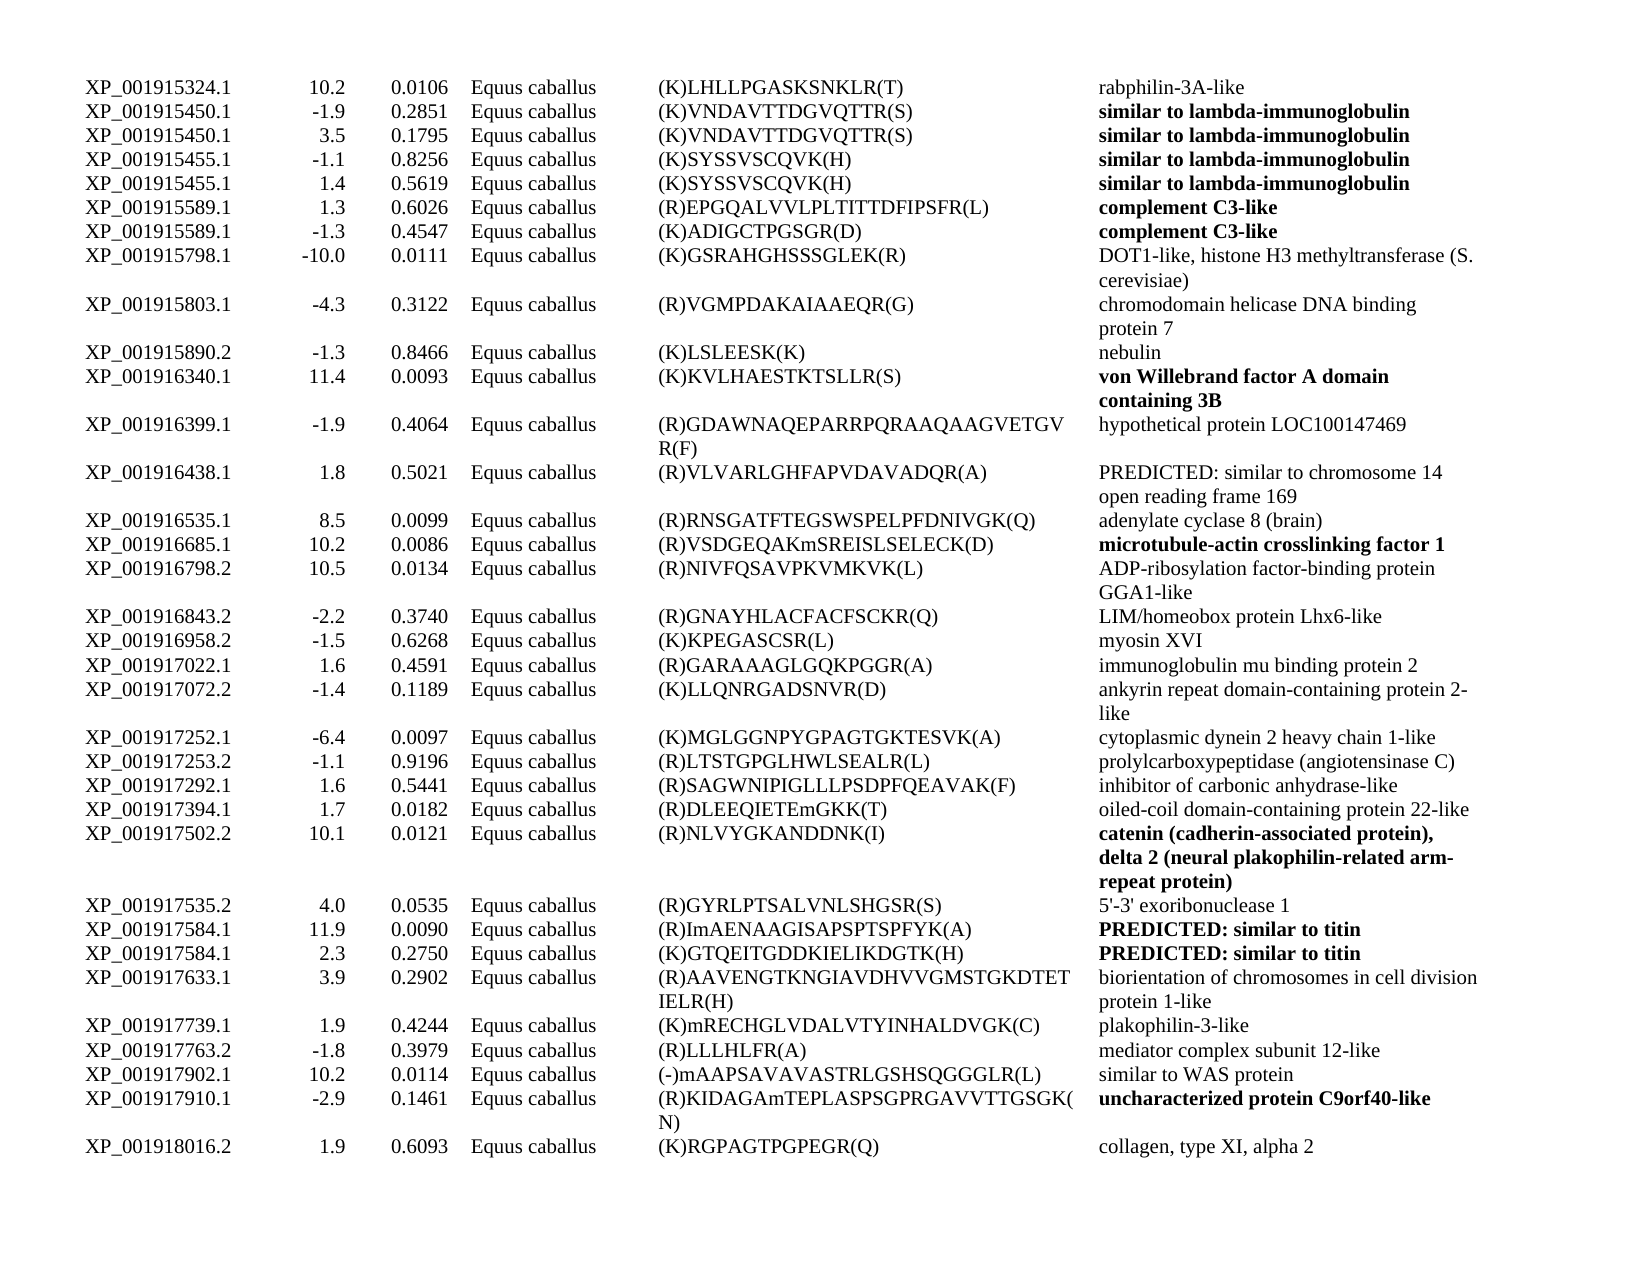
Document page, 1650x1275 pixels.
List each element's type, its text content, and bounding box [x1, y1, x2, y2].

table_cell XP_001917072.2 [74, 677, 262, 725]
table_cell immunoglobulin mu binding protein 2 [1088, 652, 1491, 677]
table_cell XP_001916798.2 [74, 556, 262, 604]
table_cell Equus caballus [459, 893, 647, 917]
table_cell ankyrin repeat domain-containing protein 2-like [1088, 677, 1491, 725]
table_cell Equus caballus [459, 195, 647, 219]
table_cell Equus caballus [459, 219, 647, 243]
table_cell 0.2851 [356, 99, 459, 123]
table_cell 1.7 [263, 797, 356, 821]
table_cell similar to lambda-immunoglobulin [1088, 147, 1491, 171]
table_cell XP_001915455.1 [74, 171, 262, 195]
table_cell Equus caballus [459, 412, 647, 460]
table_cell 11.4 [263, 364, 356, 412]
table_cell 0.0090 [356, 917, 459, 941]
table_cell (R)RNSGATFTEGSWSPELPFDNIVGK(Q) [647, 508, 1087, 532]
table_cell (K)KVLHAESTKTSLLR(S) [647, 364, 1087, 412]
table_cell Equus caballus [459, 1014, 647, 1037]
table_cell Equus caballus [459, 364, 647, 412]
table_cell XP_001915798.1 [74, 244, 262, 292]
table_cell (R)LLLHLFR(A) [647, 1038, 1087, 1062]
table_cell (R)NLVYGKANDDNK(I) [647, 821, 1087, 893]
table_cell plakophilin-3-like [1088, 1014, 1491, 1037]
table_cell (R)ImAENAAGISAPSPTSPFYK(A) [647, 917, 1087, 941]
table_cell XP_001915589.1 [74, 219, 262, 243]
table_cell 0.5021 [356, 460, 459, 508]
table_cell XP_001916399.1 [74, 412, 262, 460]
table_cell Equus caballus [459, 1134, 647, 1158]
table_cell XP_001916535.1 [74, 508, 262, 532]
table_cell 3.9 [263, 965, 356, 1013]
table_cell XP_001918016.2 [74, 1134, 262, 1158]
table_cell 0.4547 [356, 219, 459, 243]
table_cell (K)GTQEITGDDKIELIKDGTK(H) [647, 941, 1087, 965]
table_cell -1.1 [263, 147, 356, 171]
table_cell 0.0111 [356, 244, 459, 292]
table_cell uncharacterized protein C9orf40-like [1088, 1086, 1491, 1134]
table_cell (R)AAVENGTKNGIAVDHVVGMSTGKDTETIELR(H) [647, 965, 1087, 1013]
table_cell Equus caballus [459, 821, 647, 893]
table_cell (-)mAAPSAVAVASTRLGSHSQGGGLR(L) [647, 1062, 1087, 1086]
table_cell 1.6 [263, 652, 356, 677]
table_cell Equus caballus [459, 460, 647, 508]
table_cell -4.3 [263, 292, 356, 340]
table_cell -1.4 [263, 677, 356, 725]
table_cell XP_001917763.2 [74, 1038, 262, 1062]
table_cell inhibitor of carbonic anhydrase-like [1088, 773, 1491, 797]
table_cell 0.5441 [356, 773, 459, 797]
table_cell -1.3 [263, 219, 356, 243]
table_cell microtubule-actin crosslinking factor 1 [1088, 532, 1491, 556]
table_cell Equus caballus [459, 797, 647, 821]
table_cell -2.2 [263, 604, 356, 628]
table_cell -10.0 [263, 244, 356, 292]
table_cell 0.3979 [356, 1038, 459, 1062]
table_cell -1.1 [263, 749, 356, 773]
table_cell chromodomain helicase DNA binding protein 7 [1088, 292, 1491, 340]
table_cell XP_001917022.1 [74, 652, 262, 677]
table_cell (R)LTSTGPGLHWLSEALR(L) [647, 749, 1087, 773]
table_cell 0.0134 [356, 556, 459, 604]
table_cell von Willebrand factor A domain containing 3B [1088, 364, 1491, 412]
table_cell 0.1189 [356, 677, 459, 725]
table_cell 10.2 [263, 1062, 356, 1086]
table_cell 0.8466 [356, 340, 459, 364]
table_cell Equus caballus [459, 941, 647, 965]
table_cell Equus caballus [459, 244, 647, 292]
table_cell (K)LLQNRGADSNVR(D) [647, 677, 1087, 725]
table_cell (R)GYRLPTSALVNLSHGSR(S) [647, 893, 1087, 917]
table_cell 1.6 [263, 773, 356, 797]
table_cell XP_001915324.1 [74, 75, 262, 99]
table_cell 0.6093 [356, 1134, 459, 1158]
table_cell 0.6026 [356, 195, 459, 219]
table_cell XP_001915450.1 [74, 123, 262, 147]
table_cell 0.0106 [356, 75, 459, 99]
table_cell complement C3-like [1088, 219, 1491, 243]
table_cell cytoplasmic dynein 2 heavy chain 1-like [1088, 725, 1491, 749]
table_cell 2.3 [263, 941, 356, 965]
table_cell ADP-ribosylation factor-binding protein GGA1-like [1088, 556, 1491, 604]
table_cell 1.8 [263, 460, 356, 508]
table_cell (R)GDAWNAQEPARRPQRAAQAAGVETGVR(F) [647, 412, 1087, 460]
table_cell Equus caballus [459, 123, 647, 147]
table_cell 10.2 [263, 75, 356, 99]
table_cell 0.1795 [356, 123, 459, 147]
table_cell Equus caballus [459, 629, 647, 652]
table_cell -1.3 [263, 340, 356, 364]
table_cell 1.9 [263, 1134, 356, 1158]
table_cell 0.2750 [356, 941, 459, 965]
table_cell collagen, type XI, alpha 2 [1088, 1134, 1491, 1158]
table_cell (R)VGMPDAKAIAAEQR(G) [647, 292, 1087, 340]
table_cell XP_001915450.1 [74, 99, 262, 123]
table_cell (K)SYSSVSCQVK(H) [647, 171, 1087, 195]
table_cell Equus caballus [459, 773, 647, 797]
table_cell (K)KPEGASCSR(L) [647, 629, 1087, 652]
table_cell similar to lambda-immunoglobulin [1088, 123, 1491, 147]
table_cell LIM/homeobox protein Lhx6-like [1088, 604, 1491, 628]
table_cell XP_001917253.2 [74, 749, 262, 773]
table_cell rabphilin-3A-like [1088, 75, 1491, 99]
table_cell (K)MGLGGNPYGPAGTGKTESVK(A) [647, 725, 1087, 749]
table_cell 0.1461 [356, 1086, 459, 1134]
table_cell Equus caballus [459, 99, 647, 123]
table_cell 1.3 [263, 195, 356, 219]
table_cell (R)SAGWNIPIGLLLPSDPFQEAVAK(F) [647, 773, 1087, 797]
table_cell XP_001917739.1 [74, 1014, 262, 1037]
table_cell myosin XVI [1088, 629, 1491, 652]
table_cell 0.0086 [356, 532, 459, 556]
table_cell 1.9 [263, 1014, 356, 1037]
table_cell 0.3740 [356, 604, 459, 628]
table_cell (K)ADIGCTPGSGR(D) [647, 219, 1087, 243]
table_cell Equus caballus [459, 340, 647, 364]
table_cell -6.4 [263, 725, 356, 749]
table_cell XP_001917502.2 [74, 821, 262, 893]
table_cell catenin (cadherin-associated protein), delta 2 (neural plakophilin-related arm-repeat protein) [1088, 821, 1491, 893]
table_cell Equus caballus [459, 677, 647, 725]
table_cell XP_001916685.1 [74, 532, 262, 556]
table_cell 0.3122 [356, 292, 459, 340]
table_cell (K)GSRAHGHSSSGLEK(R) [647, 244, 1087, 292]
table_cell 0.0121 [356, 821, 459, 893]
table_cell (K)LSLEESK(K) [647, 340, 1087, 364]
table_cell (R)NIVFQSAVPKVMKVK(L) [647, 556, 1087, 604]
table_cell Equus caballus [459, 147, 647, 171]
table_cell 0.4591 [356, 652, 459, 677]
table_cell 0.0099 [356, 508, 459, 532]
table_cell Equus caballus [459, 171, 647, 195]
table_cell PREDICTED: similar to titin [1088, 941, 1491, 965]
table_cell 0.4244 [356, 1014, 459, 1037]
table_cell XP_001916843.2 [74, 604, 262, 628]
table_cell XP_001915890.2 [74, 340, 262, 364]
table_cell -1.9 [263, 99, 356, 123]
table_cell 11.9 [263, 917, 356, 941]
table_cell 0.0093 [356, 364, 459, 412]
table_cell PREDICTED: similar to titin [1088, 917, 1491, 941]
table_cell (R)VLVARLGHFAPVDAVADQR(A) [647, 460, 1087, 508]
table_cell Equus caballus [459, 917, 647, 941]
table_cell (K)RGPAGTPGPEGR(Q) [647, 1134, 1087, 1158]
table_cell (K)VNDAVTTDGVQTTR(S) [647, 123, 1087, 147]
table_cell XP_001916958.2 [74, 629, 262, 652]
table_cell oiled-coil domain-containing protein 22-like [1088, 797, 1491, 821]
table_cell XP_001917252.1 [74, 725, 262, 749]
table_cell 0.6268 [356, 629, 459, 652]
table_cell 0.4064 [356, 412, 459, 460]
table_cell Equus caballus [459, 532, 647, 556]
table_cell 0.0097 [356, 725, 459, 749]
table_cell XP_001917910.1 [74, 1086, 262, 1134]
table_cell (R)KIDAGAmTEPLASPSGPRGAVVTTGSGK(N) [647, 1086, 1087, 1134]
table_cell (K)SYSSVSCQVK(H) [647, 147, 1087, 171]
table_cell Equus caballus [459, 725, 647, 749]
table_cell (K)VNDAVTTDGVQTTR(S) [647, 99, 1087, 123]
table_cell Equus caballus [459, 556, 647, 604]
table_cell DOT1-like, histone H3 methyltransferase (S. cerevisiae) [1088, 244, 1491, 292]
table_cell XP_001916438.1 [74, 460, 262, 508]
table_cell hypothetical protein LOC100147469 [1088, 412, 1491, 460]
table_cell 0.9196 [356, 749, 459, 773]
table_cell prolylcarboxypeptidase (angiotensinase C) [1088, 749, 1491, 773]
table_cell XP_001917394.1 [74, 797, 262, 821]
table_cell PREDICTED: similar to chromosome 14 open reading frame 169 [1088, 460, 1491, 508]
table_cell Equus caballus [459, 965, 647, 1013]
table_cell similar to WAS protein [1088, 1062, 1491, 1086]
table_cell XP_001917535.2 [74, 893, 262, 917]
table_cell complement C3-like [1088, 195, 1491, 219]
table_cell 0.2902 [356, 965, 459, 1013]
table_cell -1.8 [263, 1038, 356, 1062]
table_cell XP_001917902.1 [74, 1062, 262, 1086]
table_cell 3.5 [263, 123, 356, 147]
table_cell Equus caballus [459, 1038, 647, 1062]
table_cell 0.8256 [356, 147, 459, 171]
table_cell Equus caballus [459, 508, 647, 532]
table_cell XP_001915589.1 [74, 195, 262, 219]
table_cell Equus caballus [459, 652, 647, 677]
table_cell Equus caballus [459, 75, 647, 99]
table_cell 10.2 [263, 532, 356, 556]
table_cell (R)EPGQALVVLPLTITTDFIPSFR(L) [647, 195, 1087, 219]
table_cell XP_001917584.1 [74, 917, 262, 941]
table_cell -1.9 [263, 412, 356, 460]
table_cell Equus caballus [459, 749, 647, 773]
table_cell 10.5 [263, 556, 356, 604]
table_cell nebulin [1088, 340, 1491, 364]
table_cell 1.4 [263, 171, 356, 195]
table_cell -2.9 [263, 1086, 356, 1134]
table_cell XP_001916340.1 [74, 364, 262, 412]
table_cell (R)VSDGEQAKmSREISLSELECK(D) [647, 532, 1087, 556]
table_cell 5'-3' exoribonuclease 1 [1088, 893, 1491, 917]
table_cell (R)DLEEQIETEmGKK(T) [647, 797, 1087, 821]
table_cell similar to lambda-immunoglobulin [1088, 171, 1491, 195]
table_cell Equus caballus [459, 1086, 647, 1134]
table_cell 0.5619 [356, 171, 459, 195]
table_cell mediator complex subunit 12-like [1088, 1038, 1491, 1062]
table_cell XP_001915455.1 [74, 147, 262, 171]
table_cell XP_001915803.1 [74, 292, 262, 340]
table_cell (K)LHLLPGASKSNKLR(T) [647, 75, 1087, 99]
table_cell (R)GNAYHLACFACFSCKR(Q) [647, 604, 1087, 628]
table_cell Equus caballus [459, 292, 647, 340]
table_cell 10.1 [263, 821, 356, 893]
table_cell adenylate cyclase 8 (brain) [1088, 508, 1491, 532]
table_cell 0.0114 [356, 1062, 459, 1086]
table_cell 4.0 [263, 893, 356, 917]
table_cell 8.5 [263, 508, 356, 532]
table_cell XP_001917584.1 [74, 941, 262, 965]
table_cell (R)GARAAAGLGQKPGGR(A) [647, 652, 1087, 677]
table_cell -1.5 [263, 629, 356, 652]
table_cell Equus caballus [459, 604, 647, 628]
table_cell 0.0535 [356, 893, 459, 917]
table_cell XP_001917633.1 [74, 965, 262, 1013]
table_cell 0.0182 [356, 797, 459, 821]
table_cell biorientation of chromosomes in cell division protein 1-like [1088, 965, 1491, 1013]
table_cell Equus caballus [459, 1062, 647, 1086]
table_cell (K)mRECHGLVDALVTYINHALDVGK(C) [647, 1014, 1087, 1037]
table_cell XP_001917292.1 [74, 773, 262, 797]
table_cell similar to lambda-immunoglobulin [1088, 99, 1491, 123]
